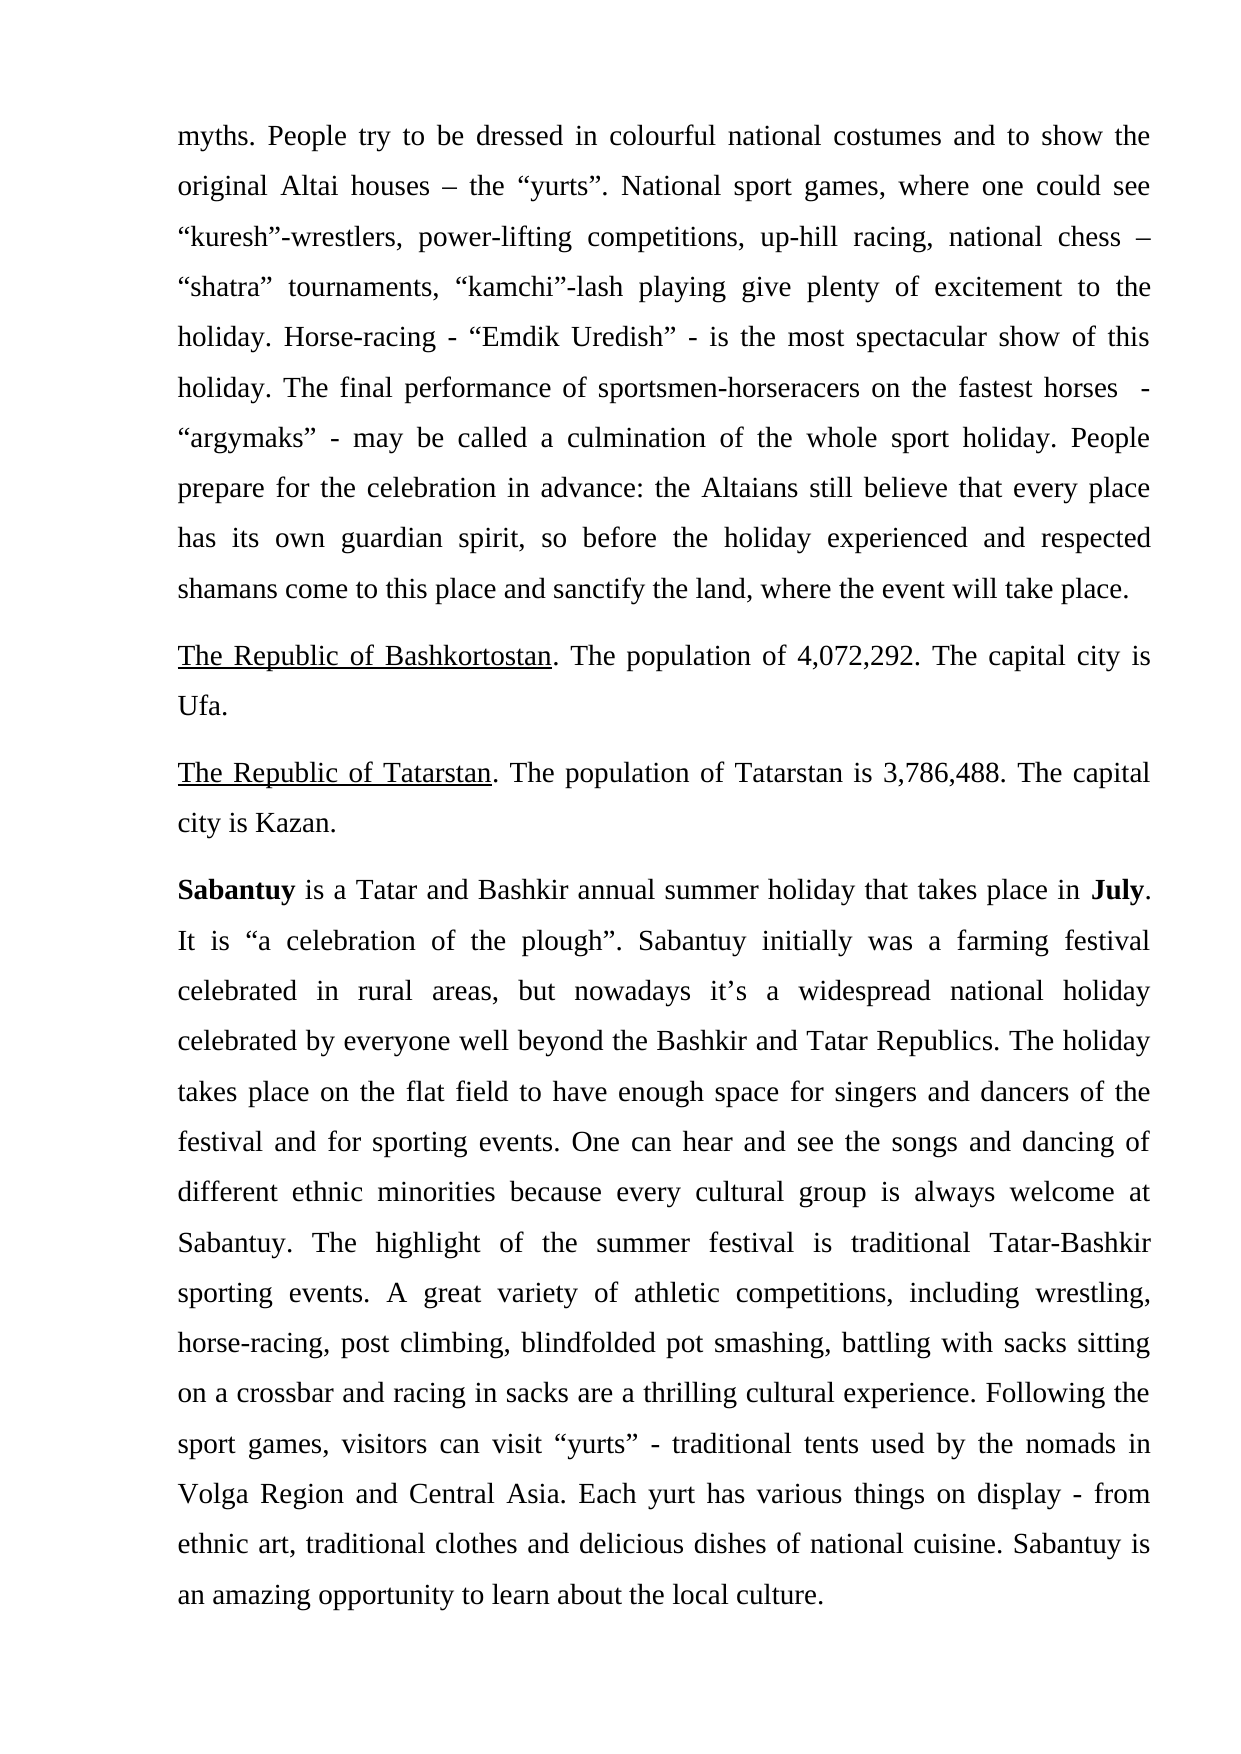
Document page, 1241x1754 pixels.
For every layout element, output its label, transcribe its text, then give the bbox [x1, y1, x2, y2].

text The Republic of Tatarstan. The population of Tatarstan is 3,786,488. The capital city is Kazan. [177, 755, 1152, 839]
text Sabantuy is a Tatar and Bashkir annual summer holiday that takes place in July. It is “a celebration of the plough”. Sabantuy initially was a farming festival celebrated in rural areas, but nowadays it’s a widespread national holiday celebrated by everyone well beyond the Bashkir and Tatar Republics. The holiday takes place on the flat field to have enough space for singers and dancers of the festival and for sporting events. One can hear and see the songs and dancing of different ethnic minorities because every cultural group is always welcome at Sabantuy. The highlight of the summer festival is traditional Tatar-Bashkir sporting events. A great variety of athletic competitions, including wrestling, horse-racing, post climbing, blindfolded pot smashing, battling with sacks sitting on a crossbar and racing in sacks are a thrilling cultural experience. Following the sport games, visitors can visit “yurts” - traditional tents used by the nomads in Volga Region and Central Asia. Each yurt has various things on display - from ethnic art, traditional clothes and delicious dishes of national cuisine. Sabantuy is an amazing opportunity to learn about the local culture. [177, 872, 1152, 1610]
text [177, 118, 1152, 604]
text The Republic of Bashkortostan. The population of 4,072,292. The capital city is Ufa. [177, 638, 1152, 722]
